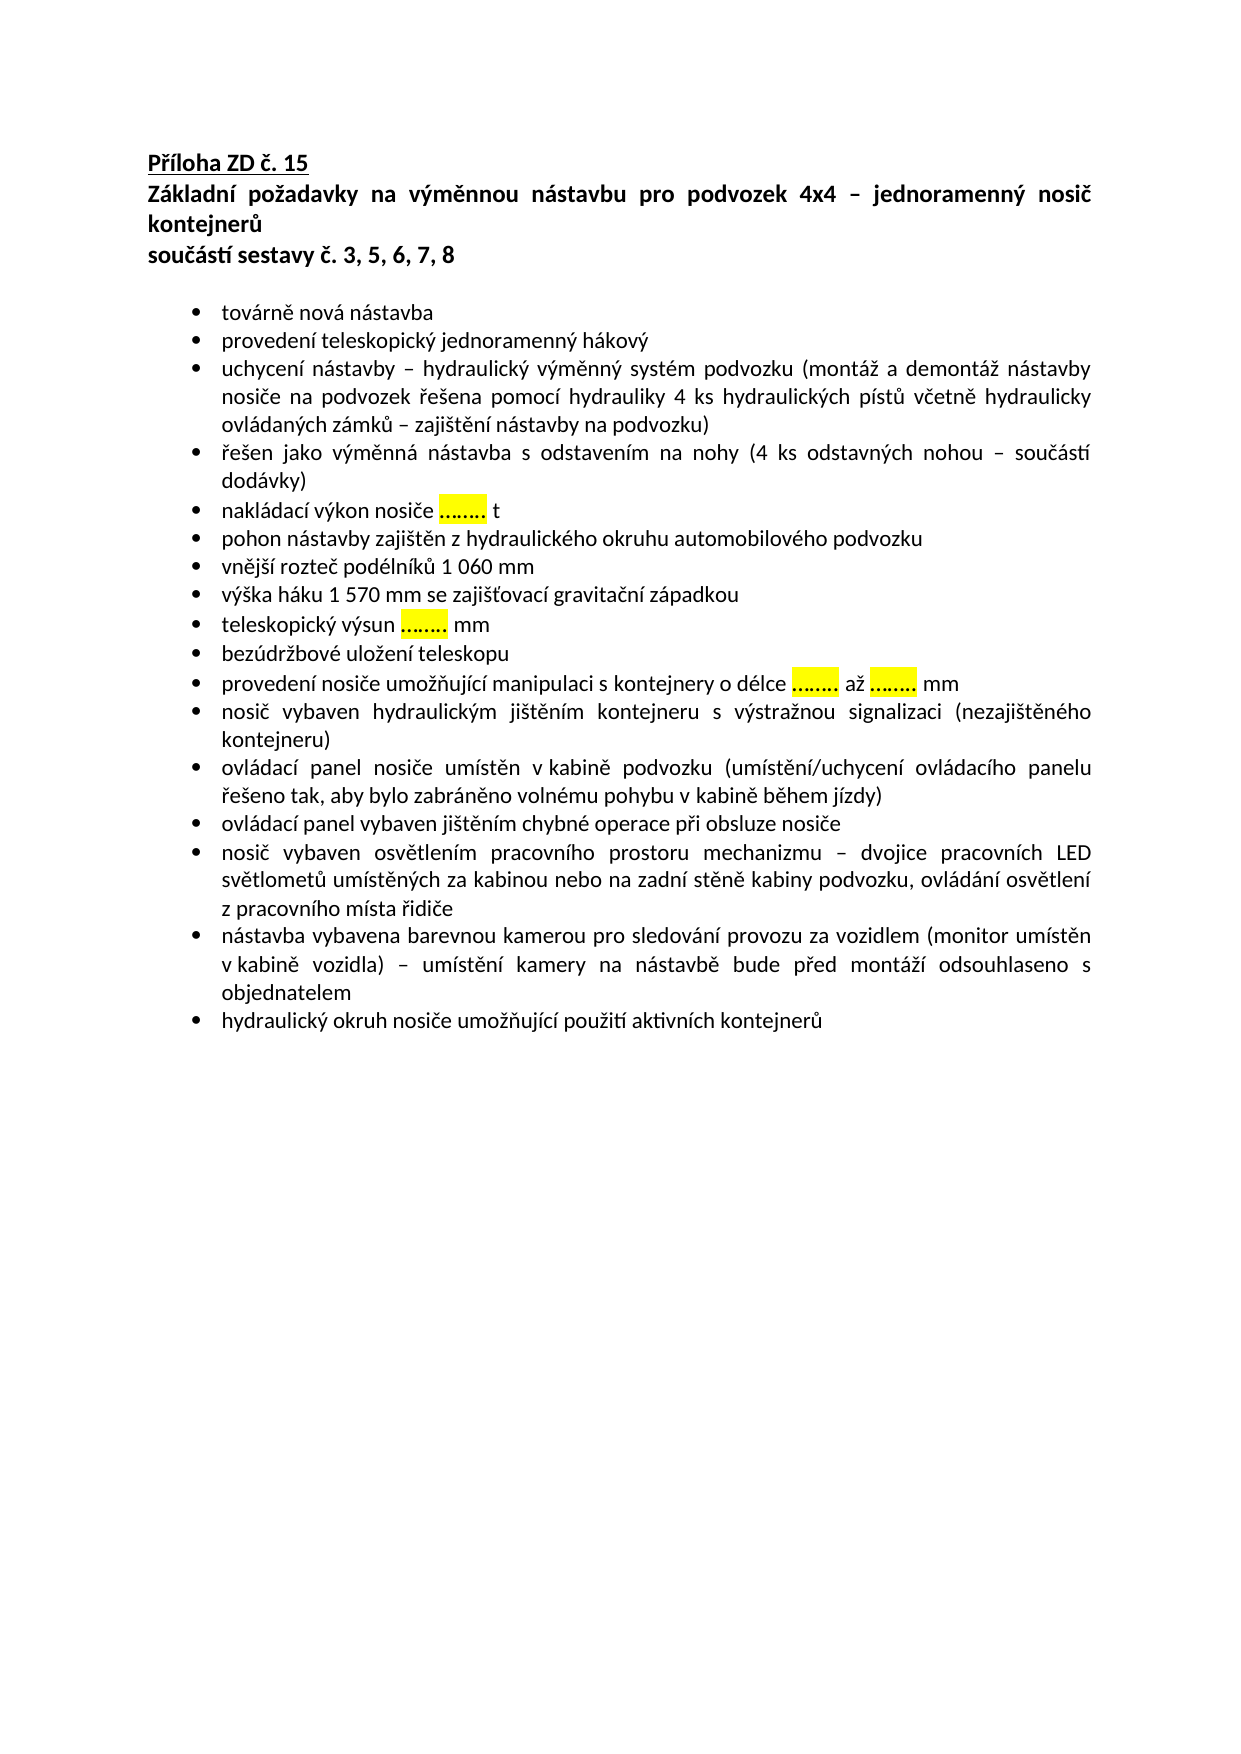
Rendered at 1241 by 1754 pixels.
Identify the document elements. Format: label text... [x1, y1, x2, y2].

list teleskopický výsun …….. mm [192, 608, 1093, 639]
list hydraulický okruh nosiče umožňující použití aktivních kontejnerů [192, 1006, 1093, 1034]
list pohon nástavby zajištěn z hydraulického okruhu automobilového podvozku [192, 524, 1093, 552]
list vnější rozteč podélníků 1 060 mm [192, 552, 1093, 580]
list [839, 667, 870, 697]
text Příloha ZD č. 15 [148, 148, 1093, 178]
list provedení teleskopický jednoramenný hákový [192, 326, 1093, 354]
list výška háku 1 570 mm se zajišťovací gravitační západkou [192, 580, 1093, 608]
text Základní požadavky na výměnnou nástavbu pro podvozek 4x4 – jednoramenný nosič kontejnerů [148, 178, 1093, 239]
list ovládací panel nosiče umístěn v kabině podvozku (umístění/uchycení ovládacího panelu řešeno tak, aby bylo zabráněno volnému pohybu v kabině během jízdy) [192, 753, 1093, 809]
list továrně nová nástavba [192, 298, 1093, 326]
text součástí sestavy č. 3, 5, 6, 7, 8 [148, 239, 1093, 270]
list provedení nosiče umožňující manipulaci s kontejnery o délce …….. až …….. mm [192, 667, 792, 697]
list uchycení nástavby – hydraulický výměnný systém podvozku (montáž a demontáž nástavby nosiče na podvozek řešena pomocí hydrauliky 4 ks hydraulických pístů včetně hydraulicky ovládaných zámků – zajištění nástavby na podvozku) [192, 354, 1093, 438]
list ovládací panel vybaven jištěním chybné operace při obsluze nosiče [192, 809, 1093, 838]
list nakládací výkon nosiče …….. t [487, 494, 1093, 524]
list nástavba vybavena barevnou kamerou pro sledování provozu za vozidlem (monitor umístěn v kabině vozidla) – umístění kamery na nástavbě bude před montáží odsouhlaseno s objednatelem [192, 922, 1093, 1006]
list nosič vybaven osvětlením pracovního prostoru mechanizmu – dvojice pracovních LED světlometů umístěných za kabinou nebo na zadní stěně kabiny podvozku, ovládání osvětlení z pracovního místa řidiče [192, 838, 1093, 922]
list bezúdržbové uložení teleskopu [192, 639, 1093, 667]
list nosič vybaven hydraulickým jištěním kontejneru s výstražnou signalizaci (nezajištěného kontejneru) [192, 697, 1093, 753]
list provedení nosiče umožňující manipulaci s kontejnery o délce …….. až …….. mm [917, 667, 1093, 697]
list nakládací výkon nosiče …….. t [192, 494, 439, 524]
list řešen jako výměnná nástavba s odstavením na nohy (4 ks odstavných nohou – součástí dodávky) [192, 438, 1093, 494]
